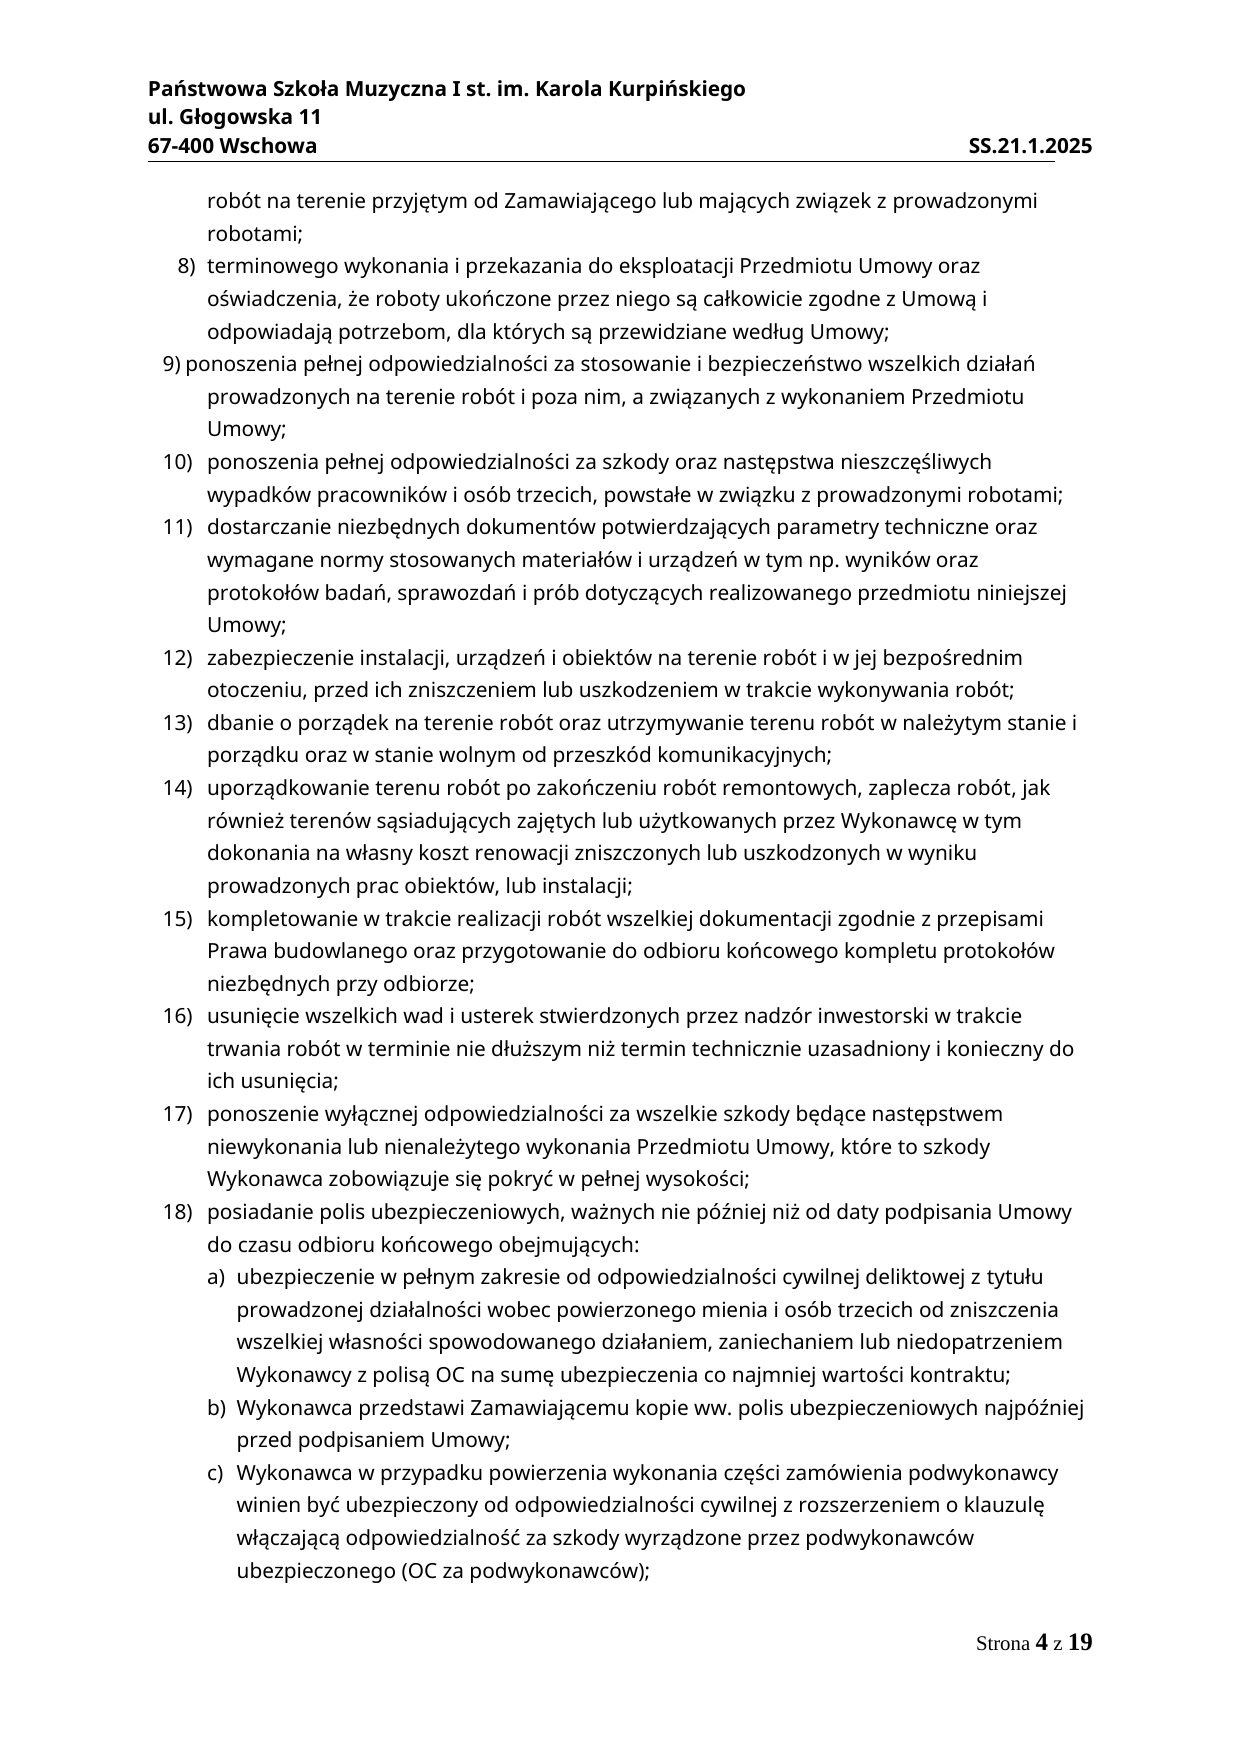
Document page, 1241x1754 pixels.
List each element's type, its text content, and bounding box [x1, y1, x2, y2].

list ponoszenie wyłącznej odpowiedzialności za wszelkie szkody będące następstwem niewykonania lub nienależytego wykonania Przedmiotu Umowy, które to szkody Wykonawca zobowiązuje się pokryć w pełnej wysokości; [162, 1099, 1092, 1193]
list dbanie o porządek na terenie robót oraz utrzymywanie terenu robót w należytym stanie i porządku oraz w stanie wolnym od przeszkód komunikacyjnych; [162, 708, 1092, 769]
list usunięcie wszelkich wad i usterek stwierdzonych przez nadzór inwestorski w trakcie trwania robót w terminie nie dłuższym niż termin technicznie uzasadniony i konieczny do ich usunięcia; [162, 1001, 1092, 1095]
list zabezpieczenie instalacji, urządzeń i obiektów na terenie robót i w jej bezpośrednim otoczeniu, przed ich zniszczeniem lub uszkodzeniem w trakcie wykonywania robót; [162, 643, 1092, 704]
list ponoszenia pełnej odpowiedzialności za stosowanie i bezpieczeństwo wszelkich działań prowadzonych na terenie robót i poza nim, a związanych z wykonaniem Przedmiotu Umowy; [162, 349, 1092, 443]
list dostarczanie niezbędnych dokumentów potwierdzających parametry techniczne oraz wymagane normy stosowanych materiałów i urządzeń w tym np. wyników oraz protokołów badań, sprawozdań i prób dotyczących realizowanego przedmiotu niniejszej Umowy; [162, 512, 1092, 639]
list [177, 186, 1092, 247]
list posiadanie polis ubezpieczeniowych, ważnych nie później niż od daty podpisania Umowy do czasu odbioru końcowego obejmujących: [162, 1197, 1092, 1258]
list Wykonawca przedstawi Zamawiającemu kopie ww. polis ubezpieczeniowych najpóźniej przed podpisaniem Umowy; [207, 1393, 1092, 1454]
list terminowego wykonania i przekazania do eksploatacji Przedmiotu Umowy oraz oświadczenia, że roboty ukończone przez niego są całkowicie zgodne z Umową i odpowiadają potrzebom, dla których są przewidziane według Umowy; [177, 252, 1092, 345]
list Wykonawca w przypadku powierzenia wykonania części zamówienia podwykonawcy winien być ubezpieczony od odpowiedzialności cywilnej z rozszerzeniem o klauzulę włączającą odpowiedzialność za szkody wyrządzone przez podwykonawców ubezpieczonego (OC za podwykonawców); [207, 1458, 1092, 1584]
list ponoszenia pełnej odpowiedzialności za szkody oraz następstwa nieszczęśliwych wypadków pracowników i osób trzecich, powstałe w związku z prowadzonymi robotami; [162, 447, 1092, 508]
list ubezpieczenie w pełnym zakresie od odpowiedzialności cywilnej deliktowej z tytułu prowadzonej działalności wobec powierzonego mienia i osób trzecich od zniszczenia wszelkiej własności spowodowanego działaniem, zaniechaniem lub niedopatrzeniem Wykonawcy z polisą OC na sumę ubezpieczenia co najmniej wartości kontraktu; [207, 1262, 1092, 1388]
list kompletowanie w trakcie realizacji robót wszelkiej dokumentacji zgodnie z przepisami Prawa budowlanego oraz przygotowanie do odbioru końcowego kompletu protokołów niezbędnych przy odbiorze; [162, 904, 1092, 997]
list uporządkowanie terenu robót po zakończeniu robót remontowych, zaplecza robót, jak również terenów sąsiadujących zajętych lub użytkowanych przez Wykonawcę w tym dokonania na własny koszt renowacji zniszczonych lub uszkodzonych w wyniku prowadzonych prac obiektów, lub instalacji; [162, 773, 1092, 899]
